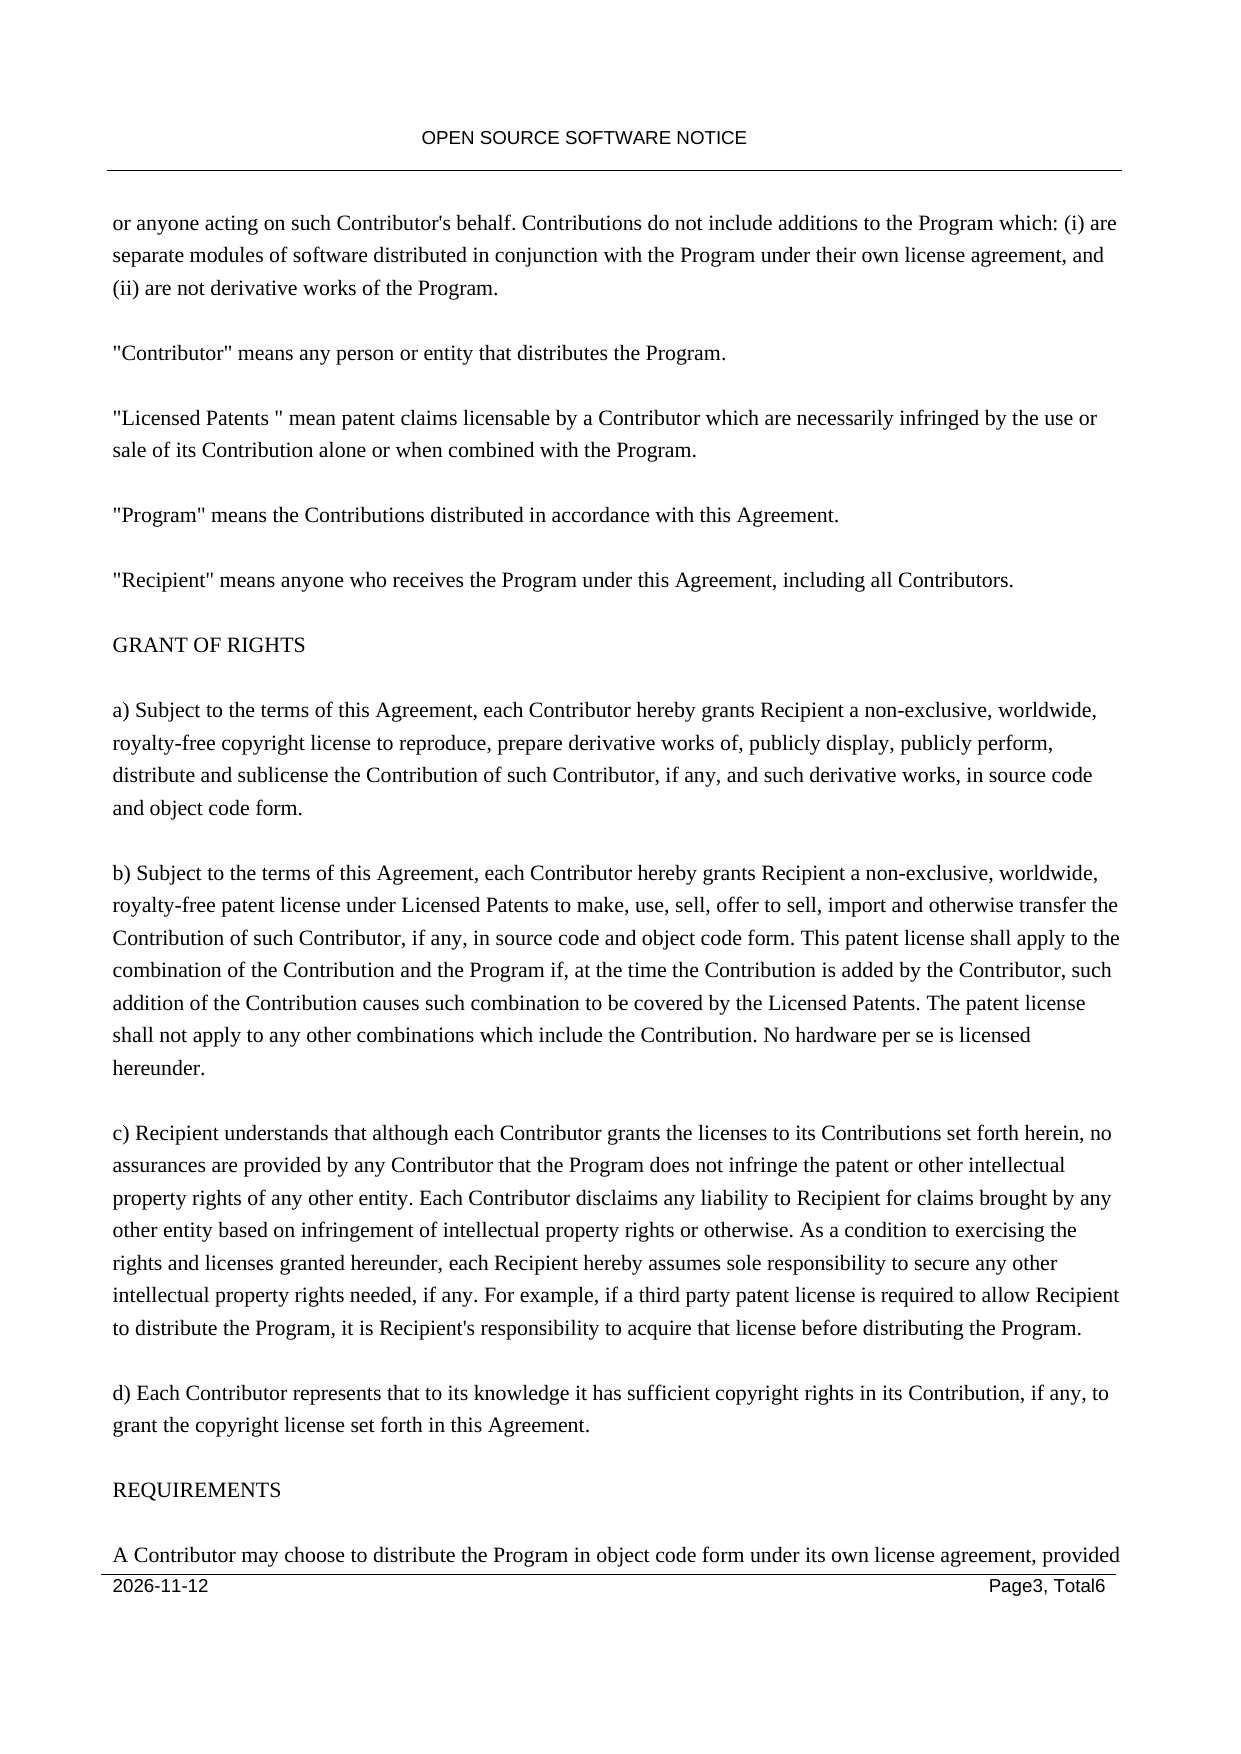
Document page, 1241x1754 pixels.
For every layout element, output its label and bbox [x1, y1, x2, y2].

text [112, 206, 1128, 1571]
